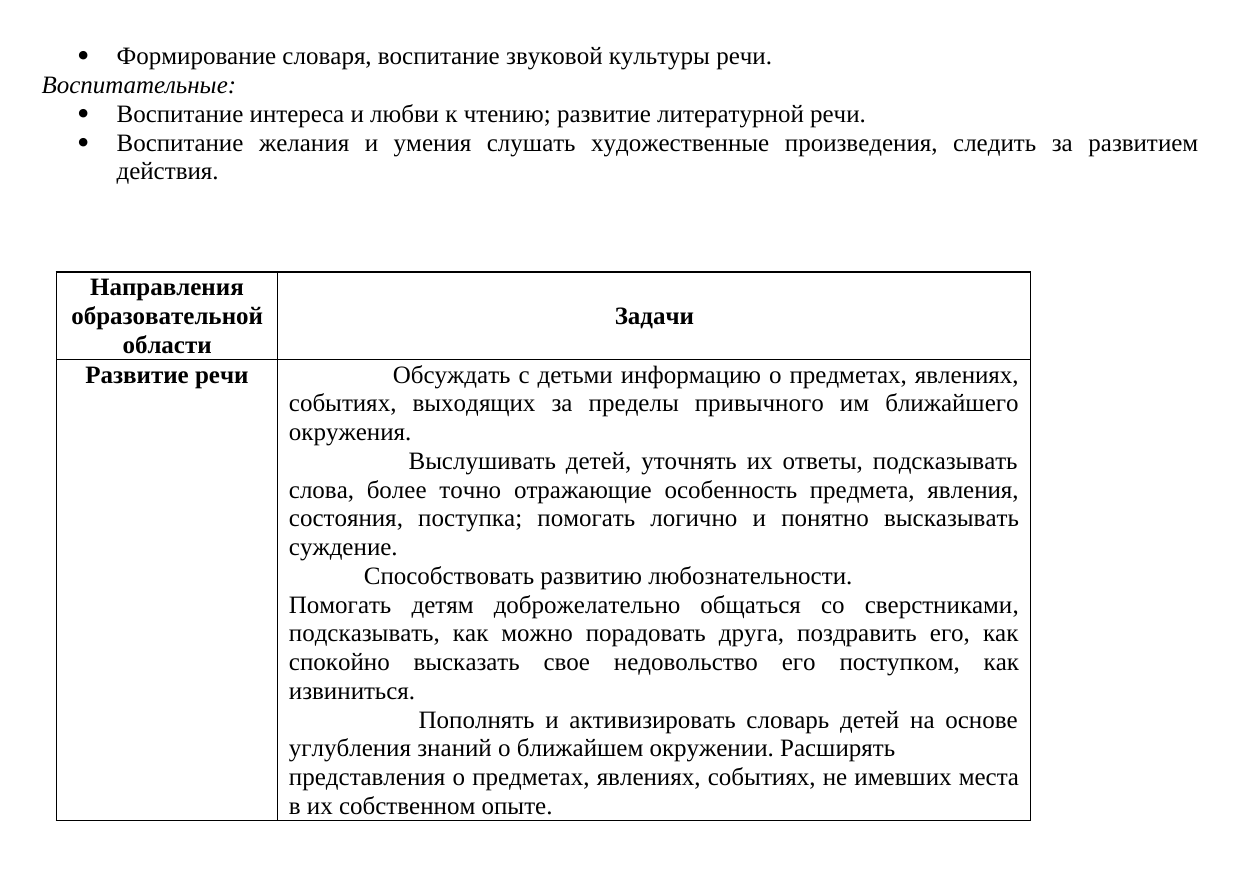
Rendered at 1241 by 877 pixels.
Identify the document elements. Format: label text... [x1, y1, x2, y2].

table_cell Развитие речи [57, 360, 277, 820]
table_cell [278, 360, 1030, 820]
table_header Направления образовательной области [57, 273, 277, 359]
list Формирование словаря, воспитание звуковой культуры речи. [79, 41, 1199, 70]
table_header Задачи [278, 273, 1030, 359]
list Воспитание желания и умения слушать художественные произведения, следить за развитием действия. [79, 128, 1199, 185]
text Воспитательные: [41, 70, 1199, 99]
list Воспитание интереса и любви к чтению; развитие литературной речи. [79, 99, 1199, 128]
